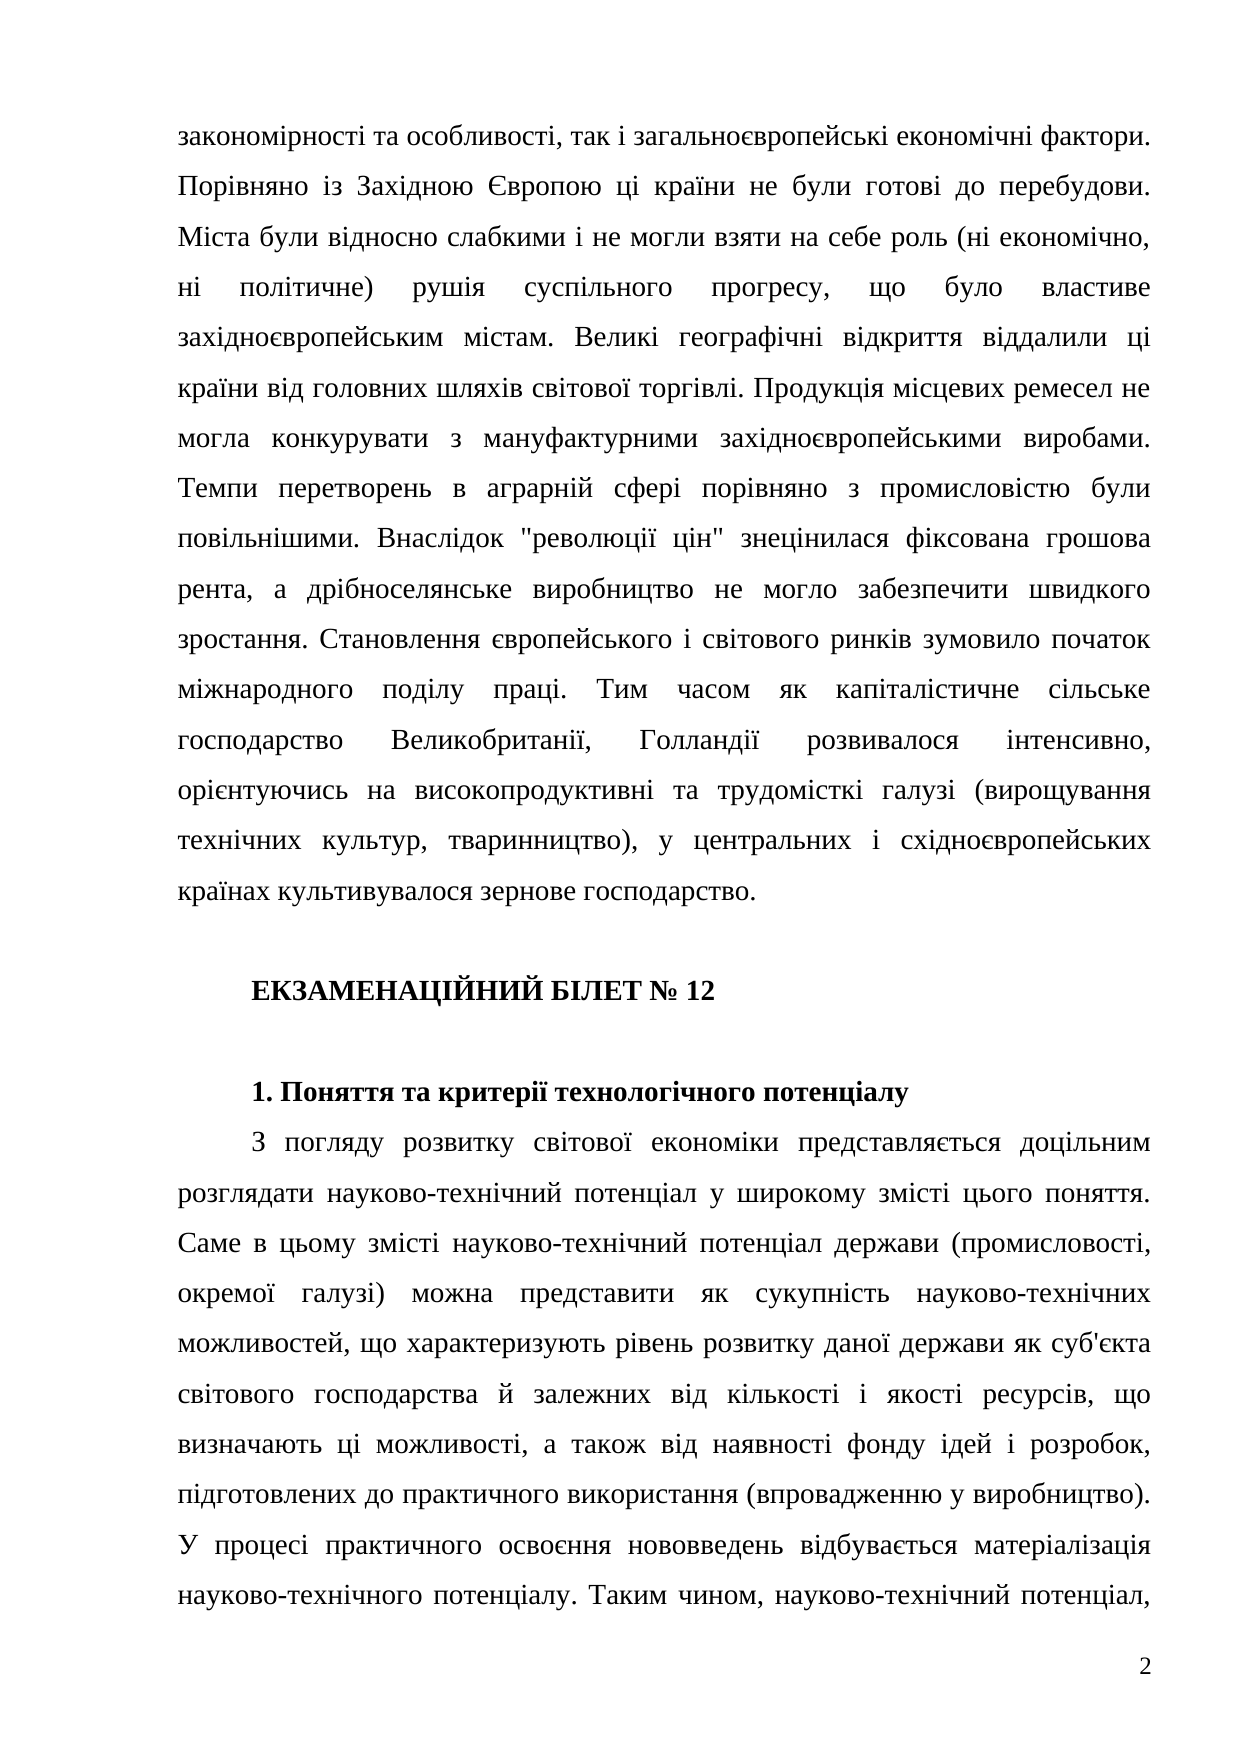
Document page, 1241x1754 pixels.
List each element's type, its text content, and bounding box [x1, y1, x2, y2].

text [177, 118, 1152, 906]
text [177, 1124, 1152, 1611]
text 1. Поняття та критерії технологічного потенціалу [177, 1074, 1152, 1108]
title ЕКЗАМЕНАЦІЙНИЙ БІЛЕТ № 12 [177, 973, 1152, 1007]
